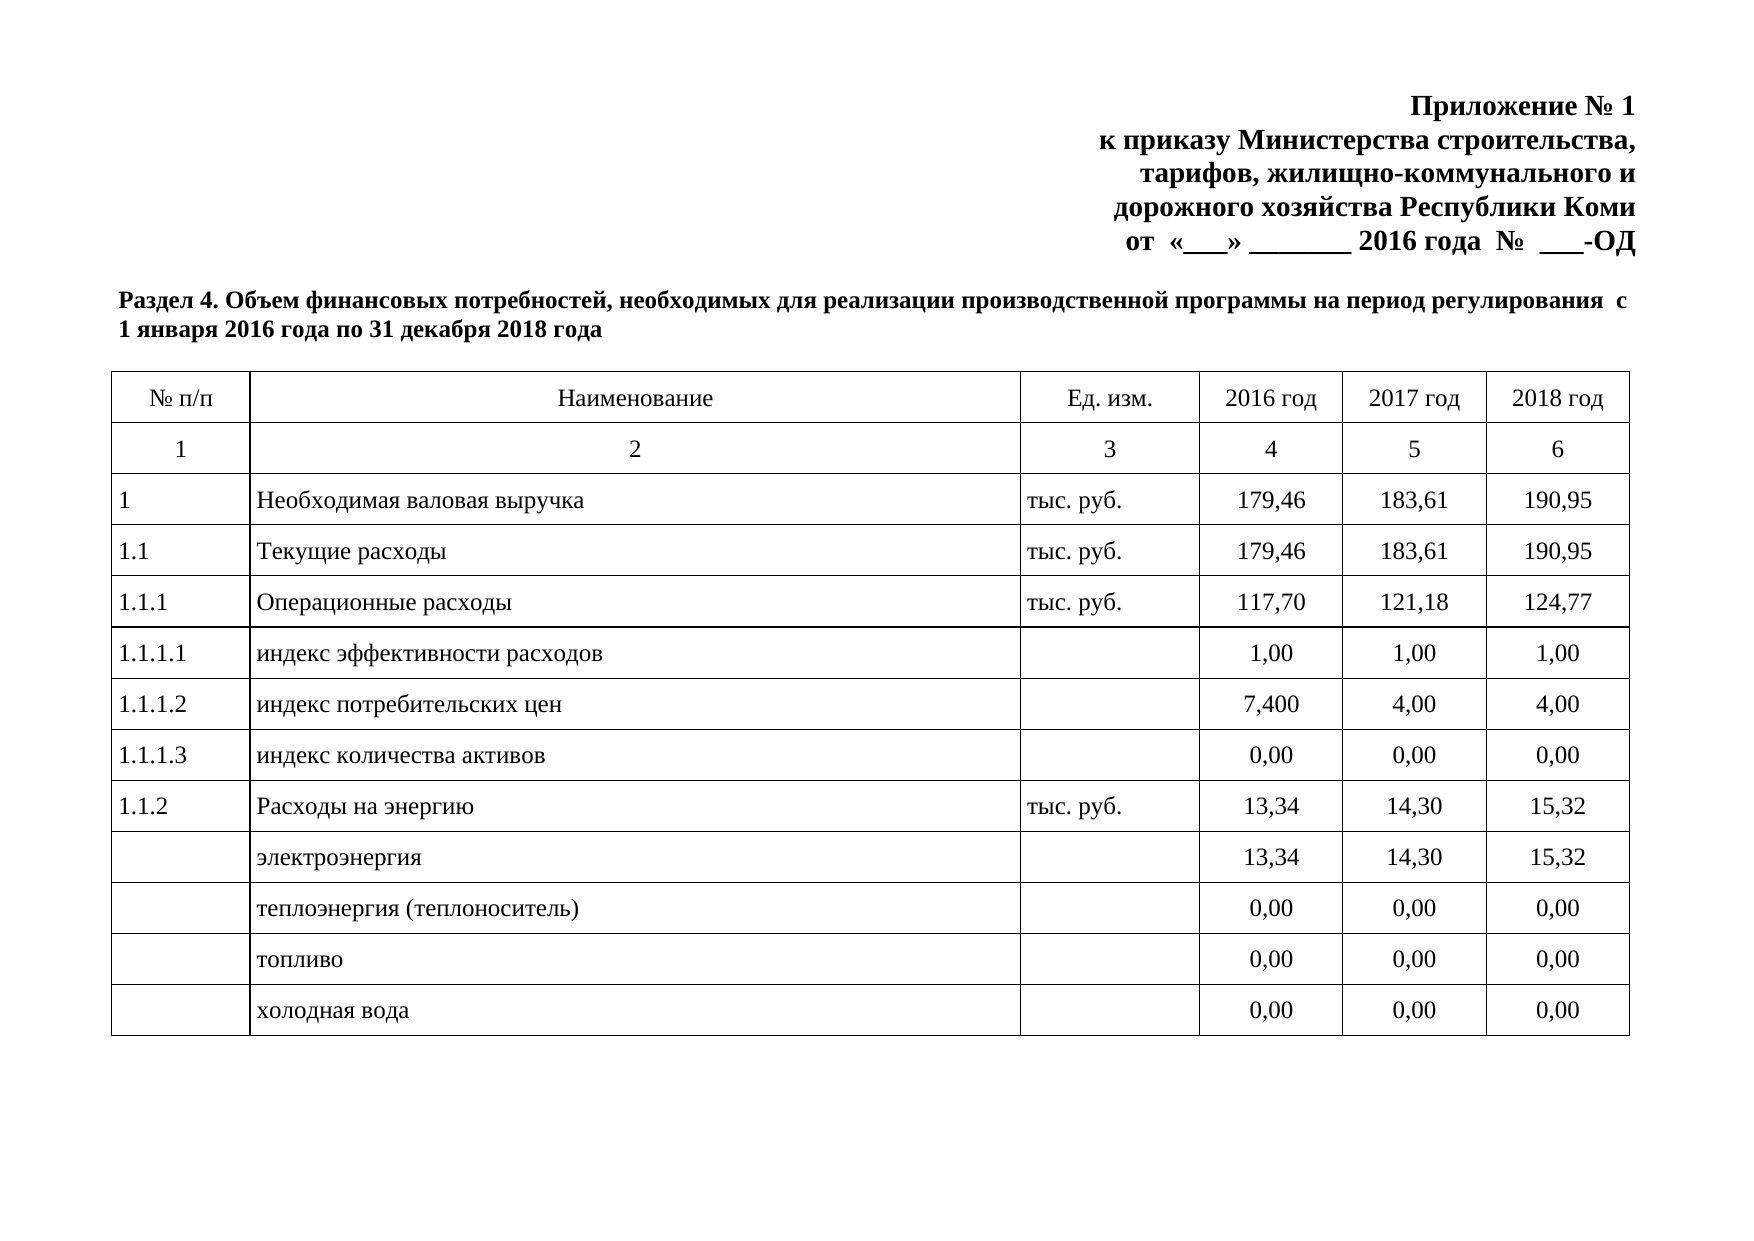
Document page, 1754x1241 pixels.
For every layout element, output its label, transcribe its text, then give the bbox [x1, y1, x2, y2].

table_cell 190,95 [1487, 474, 1629, 524]
table_cell 183,61 [1343, 525, 1486, 575]
table_cell 117,70 [1200, 576, 1342, 626]
table_cell [112, 883, 249, 933]
table_cell Операционные расходы [251, 576, 1020, 626]
text Приложение № 1 [118, 88, 1636, 122]
table_cell 0,00 [1200, 934, 1342, 984]
table_cell тыс. руб. [1021, 525, 1199, 575]
table_cell 15,32 [1487, 832, 1629, 882]
table_cell индекс количества активов [251, 730, 1020, 779]
table_cell электроэнергия [251, 832, 1020, 882]
table_cell индекс потребительских цен [251, 679, 1020, 728]
table_cell индекс эффективности расходов [251, 628, 1020, 677]
table_cell 179,46 [1200, 474, 1342, 524]
table_cell 5 [1343, 423, 1486, 473]
table_cell 14,30 [1343, 832, 1486, 882]
table_cell 1,00 [1343, 628, 1486, 677]
table_header № п/п [112, 372, 249, 422]
table_cell [1021, 832, 1199, 882]
table_cell 4,00 [1487, 679, 1629, 728]
table_cell 0,00 [1487, 730, 1629, 779]
table_cell 2 [251, 423, 1020, 473]
table_header 2018 год [1487, 372, 1629, 422]
table_cell 4 [1200, 423, 1342, 473]
table_cell 0,00 [1200, 985, 1342, 1035]
table_cell 190,95 [1487, 525, 1629, 575]
table_cell 1 [112, 423, 249, 473]
table_header Ед. изм. [1021, 372, 1199, 422]
table_cell 4,00 [1343, 679, 1486, 728]
table_cell 0,00 [1343, 730, 1486, 779]
table_cell [112, 934, 249, 984]
table_cell топливо [251, 934, 1020, 984]
table_cell [112, 985, 249, 1035]
table_cell 121,18 [1343, 576, 1486, 626]
table_cell 0,00 [1487, 883, 1629, 933]
table_cell 0,00 [1487, 934, 1629, 984]
table_cell тыс. руб. [1021, 474, 1199, 524]
table_cell 0,00 [1343, 985, 1486, 1035]
table_cell 0,00 [1200, 883, 1342, 933]
table_cell [1021, 985, 1199, 1035]
table_cell [112, 832, 249, 882]
table_cell 0,00 [1200, 730, 1342, 779]
table_header 2017 год [1343, 372, 1486, 422]
table_cell 1.1.1 [112, 576, 249, 626]
text тарифов, жилищно-коммунального и [118, 156, 1636, 189]
text дорожного хозяйства Республики Коми [118, 189, 1636, 223]
table_cell 3 [1021, 423, 1199, 473]
table_cell 1 [112, 474, 249, 524]
table_cell 0,00 [1343, 934, 1486, 984]
table_cell 124,77 [1487, 576, 1629, 626]
text Раздел 4. Объем финансовых потребностей, необходимых для реализации производственной программы на период регулирования с 1 января 2016 года по 31 декабря 2018 года [118, 285, 1636, 342]
table_cell [1021, 934, 1199, 984]
table_cell 1.1.1.1 [112, 628, 249, 677]
table_cell 0,00 [1487, 985, 1629, 1035]
table_cell тыс. руб. [1021, 576, 1199, 626]
table_cell Текущие расходы [251, 525, 1020, 575]
table_cell 13,34 [1200, 832, 1342, 882]
table_cell тыс. руб. [1021, 781, 1199, 831]
table_cell холодная вода [251, 985, 1020, 1035]
table_cell 13,34 [1200, 781, 1342, 831]
table_cell 1.1.2 [112, 781, 249, 831]
table_cell 1.1.1.2 [112, 679, 249, 728]
table_cell [1021, 883, 1199, 933]
table_cell Необходимая валовая выручка [251, 474, 1020, 524]
table_cell 15,32 [1487, 781, 1629, 831]
table_cell теплоэнергия (теплоноситель) [251, 883, 1020, 933]
table_cell 0,00 [1343, 883, 1486, 933]
table_cell Расходы на энергию [251, 781, 1020, 831]
table_cell 7,400 [1200, 679, 1342, 728]
text от «___» _______ 2016 года № ___-ОД [118, 223, 1636, 256]
table_cell [1021, 679, 1199, 728]
table_cell 1,00 [1200, 628, 1342, 677]
table_cell 1.1 [112, 525, 249, 575]
table_header Наименование [251, 372, 1020, 422]
table_cell 6 [1487, 423, 1629, 473]
text к приказу Министерства строительства, [118, 122, 1636, 156]
table_cell 183,61 [1343, 474, 1486, 524]
table_cell [1021, 730, 1199, 779]
table_header 2016 год [1200, 372, 1342, 422]
table_cell 1,00 [1487, 628, 1629, 677]
table_cell 1.1.1.3 [112, 730, 249, 779]
table_cell [1021, 628, 1199, 677]
table_cell 14,30 [1343, 781, 1486, 831]
table_cell 179,46 [1200, 525, 1342, 575]
